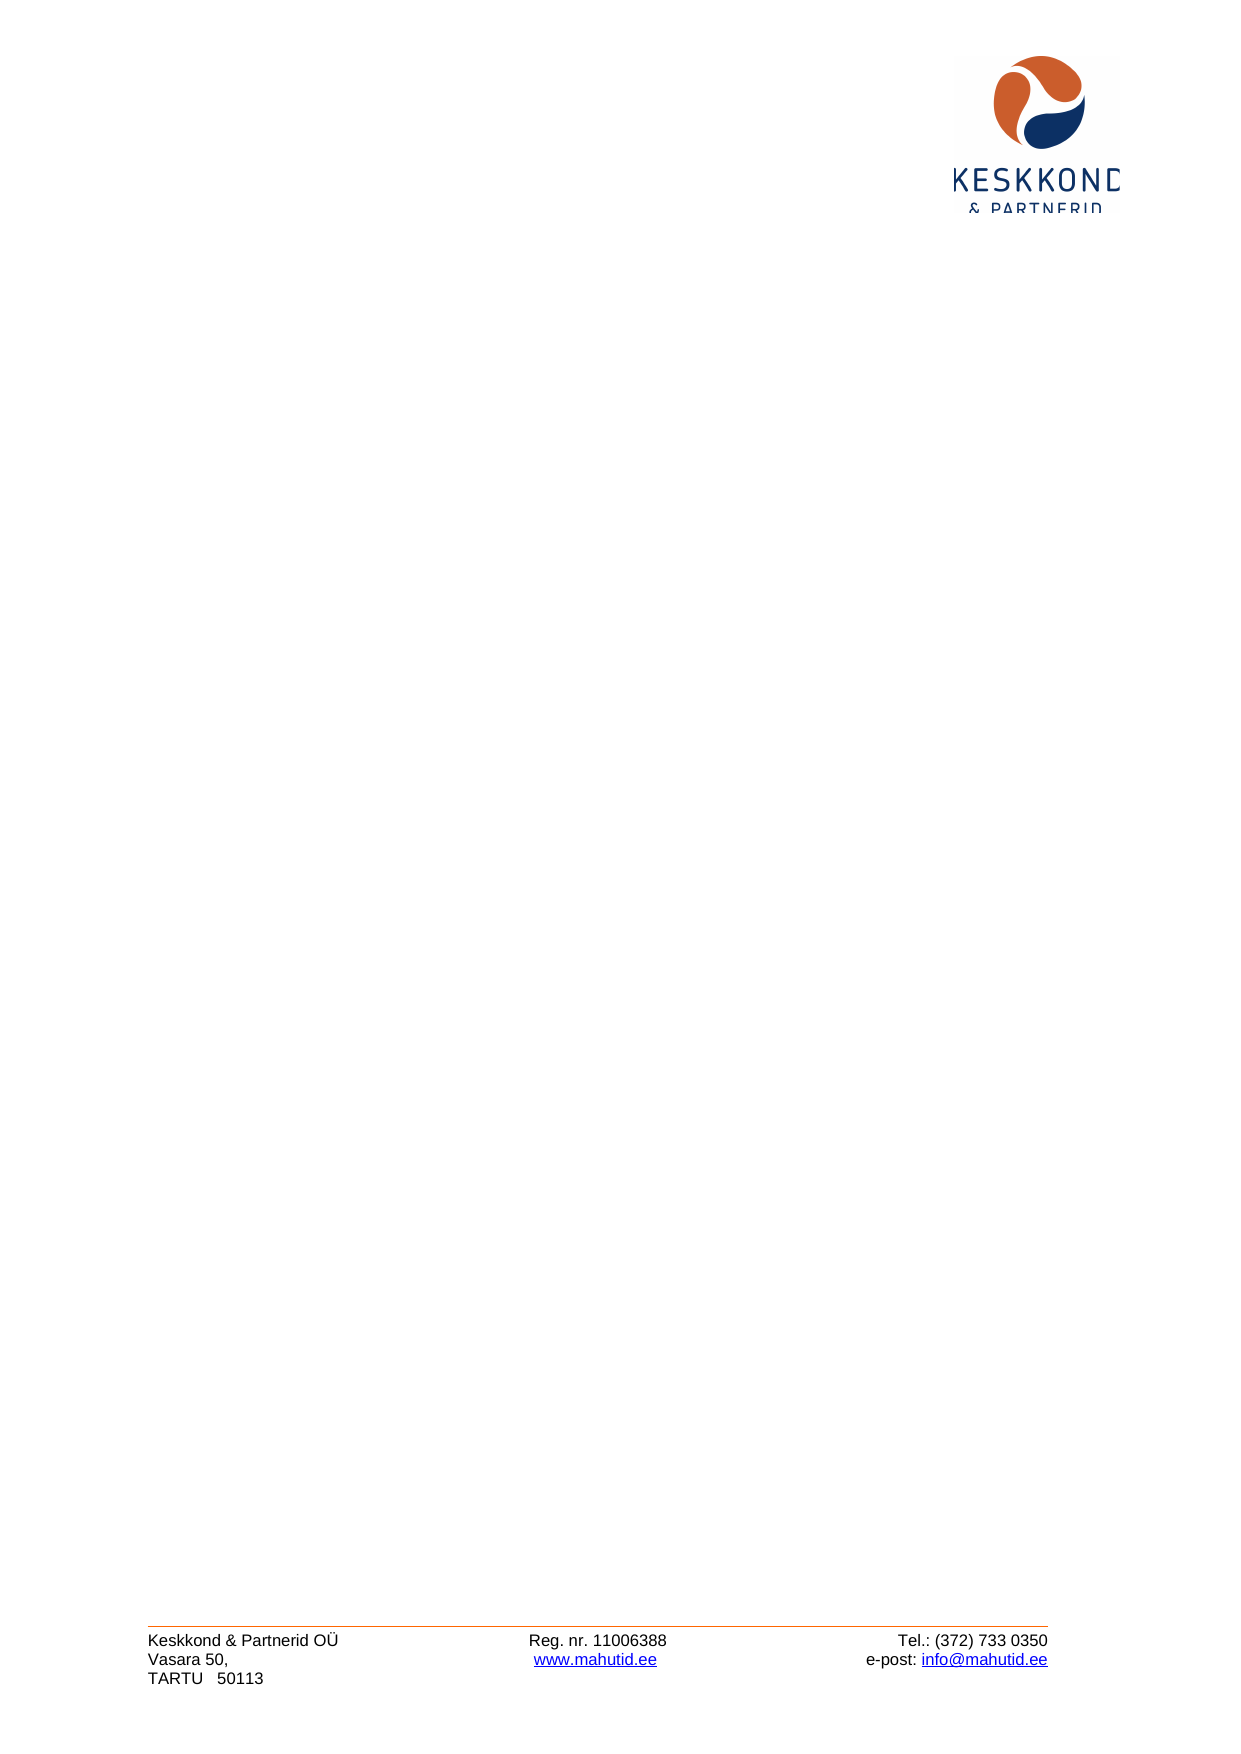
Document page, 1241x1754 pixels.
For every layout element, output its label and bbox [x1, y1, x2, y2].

picture [953, 56, 1120, 213]
